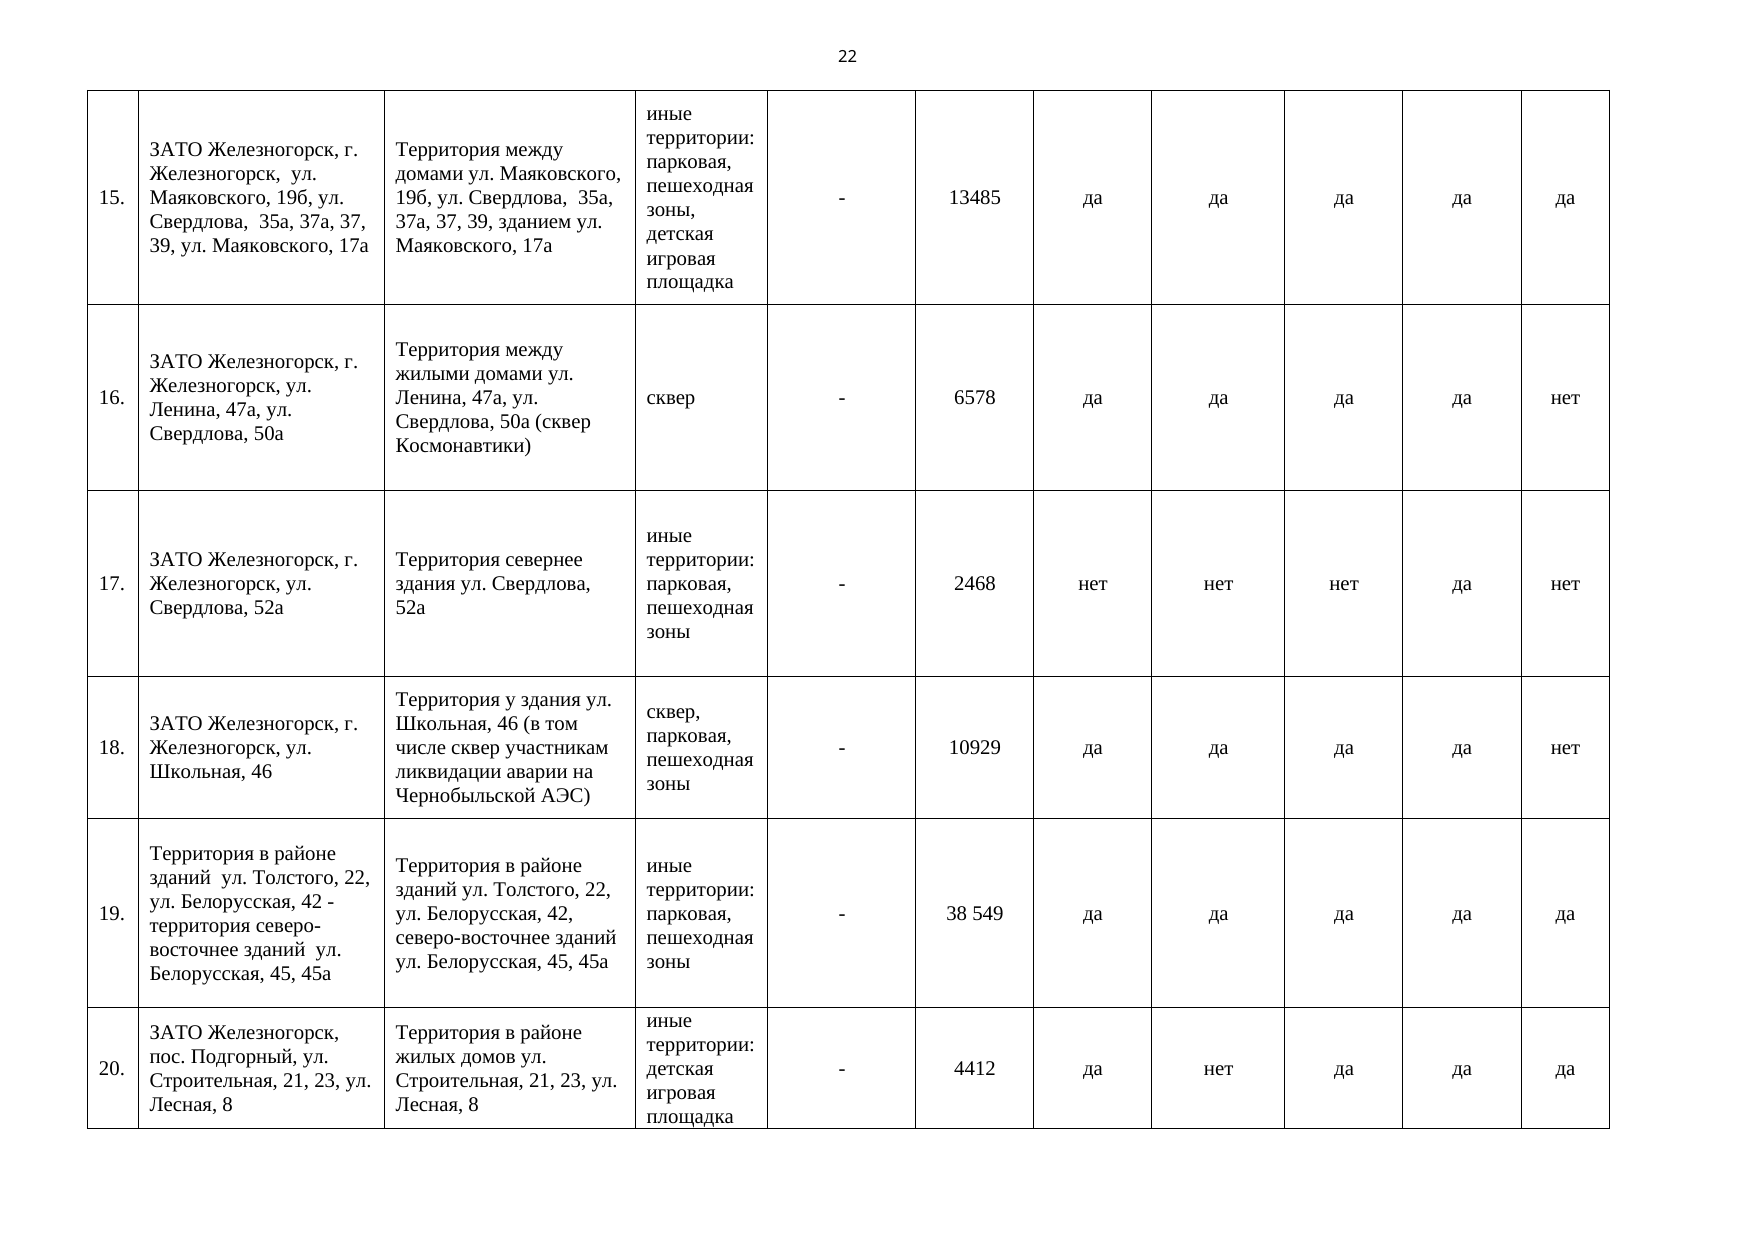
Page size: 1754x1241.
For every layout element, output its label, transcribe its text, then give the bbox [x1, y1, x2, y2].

table_cell да [1403, 677, 1521, 818]
table_cell да [1285, 305, 1402, 490]
table_cell да [1152, 305, 1284, 490]
table_cell [88, 305, 138, 490]
table_cell да [1403, 305, 1521, 490]
table_cell сквер [636, 305, 767, 490]
table_cell нет [1285, 491, 1402, 676]
table_cell 2468 [916, 491, 1033, 676]
table_cell [88, 677, 138, 818]
table_cell Территория в районе жилых домов ул. Строительная, 21, 23, ул. Лесная, 8 [385, 1008, 635, 1128]
table_cell Территория между домами ул. Маяковского, 19б, ул. Свердлова, 35а, 37а, 37, 39, зданием ул. Маяковского, 17а [385, 91, 635, 304]
table_cell да [1403, 91, 1521, 304]
table_cell иные территории: парковая, пешеходная зоны [636, 819, 767, 1007]
table_cell - [768, 91, 915, 304]
table_cell [88, 819, 138, 1007]
table_cell да [1152, 91, 1284, 304]
table_cell да [1034, 91, 1151, 304]
table_cell да [1152, 677, 1284, 818]
table_cell да [1285, 677, 1402, 818]
table_cell Территория в районе зданий ул. Толстого, 22, ул. Белорусская, 42, северо-восточнее зданий ул. Белорусская, 45, 45а [385, 819, 635, 1007]
table_cell да [1403, 491, 1521, 676]
table_cell 38 549 [916, 819, 1033, 1007]
table_cell - [768, 677, 915, 818]
table_cell нет [1034, 491, 1151, 676]
table_cell ЗАТО Железногорск, г. Железногорск, ул. Свердлова, 52а [139, 491, 384, 676]
table_cell да [1285, 1008, 1402, 1128]
table_cell да [1403, 819, 1521, 1007]
table_cell да [1152, 819, 1284, 1007]
table_cell - [768, 305, 915, 490]
table_cell сквер, парковая, пешеходная зоны [636, 677, 767, 818]
table_cell [88, 91, 138, 304]
table_cell 6578 [916, 305, 1033, 490]
table_cell ЗАТО Железногорск, пос. Подгорный, ул. Строительная, 21, 23, ул. Лесная, 8 [139, 1008, 384, 1128]
table_cell да [1403, 1008, 1521, 1128]
table_cell нет [1522, 305, 1609, 490]
table_cell [88, 491, 138, 676]
table_cell да [1522, 91, 1609, 304]
table_cell да [1285, 819, 1402, 1007]
table_cell да [1285, 91, 1402, 304]
table_cell 4412 [916, 1008, 1033, 1128]
table_cell - [768, 491, 915, 676]
table_cell да [1034, 305, 1151, 490]
table_cell Территория в районе зданий ул. Толстого, 22, ул. Белорусская, 42 - территория северо-восточнее зданий ул. Белорусская, 45, 45а [139, 819, 384, 1007]
table_cell иные территории: парковая, пешеходная зоны, детская игровая площадка [636, 91, 767, 304]
table_cell - [768, 1008, 915, 1128]
table_cell 13485 [916, 91, 1033, 304]
table_cell ЗАТО Железногорск, г. Железногорск, ул. Маяковского, 19б, ул. Свердлова, 35а, 37а, 37, 39, ул. Маяковского, 17а [139, 91, 384, 304]
table_cell нет [1152, 1008, 1284, 1128]
table_cell Территория между жилыми домами ул. Ленина, 47а, ул. Свердлова, 50а (сквер Космонавтики) [385, 305, 635, 490]
table_cell иные территории: парковая, пешеходная зоны [636, 491, 767, 676]
table_cell 10929 [916, 677, 1033, 818]
table_cell да [1034, 819, 1151, 1007]
table_cell да [1034, 677, 1151, 818]
table_cell ЗАТО Железногорск, г. Железногорск, ул. Ленина, 47а, ул. Свердлова, 50а [139, 305, 384, 490]
table_cell да [1522, 1008, 1609, 1128]
table_cell нет [1522, 677, 1609, 818]
table_cell Территория севернее здания ул. Свердлова, 52а [385, 491, 635, 676]
table_cell иные территории: детская игровая площадка [636, 1008, 767, 1128]
table_cell - [768, 819, 915, 1007]
table_cell нет [1152, 491, 1284, 676]
table_cell [88, 1008, 138, 1128]
table_cell нет [1522, 491, 1609, 676]
table_cell да [1522, 819, 1609, 1007]
table_cell ЗАТО Железногорск, г. Железногорск, ул. Школьная, 46 [139, 677, 384, 818]
table_cell да [1034, 1008, 1151, 1128]
table_cell Территория у здания ул. Школьная, 46 (в том числе сквер участникам ликвидации аварии на Чернобыльской АЭС) [385, 677, 635, 818]
